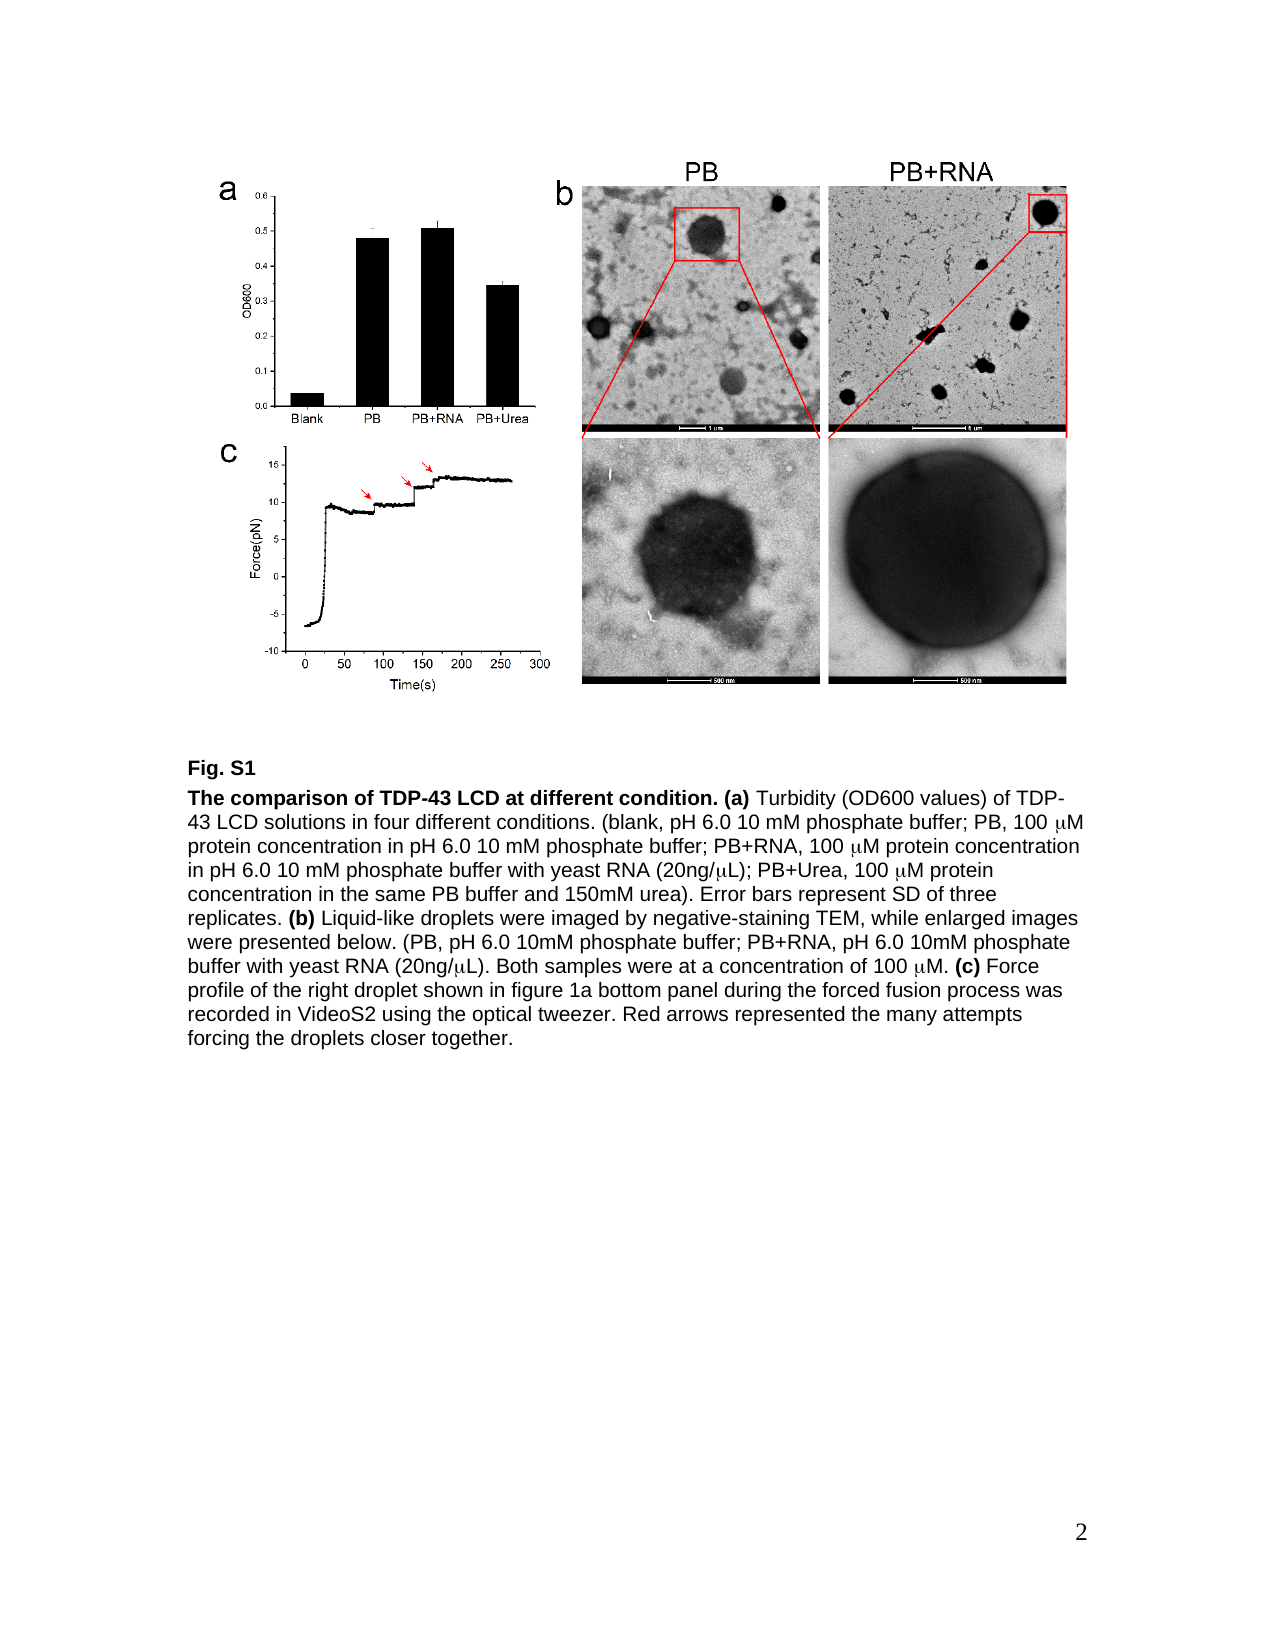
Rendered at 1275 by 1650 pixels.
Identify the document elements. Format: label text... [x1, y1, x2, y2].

subtitle Fig. S1 [187, 756, 1087, 780]
picture [187, 150, 1087, 707]
text The comparison of TDP-43 LCD at different condition. (a) Turbidity (OD600 values) of TDP-43 LCD solutions in four different conditions. (blank, pH 6.0 10 mM phosphate buffer; PB, 100 M protein concentration in pH 6.0 10 mM phosphate buffer; PB+RNA, 100 M protein concentration in pH 6.0 10 mM phosphate buffer with yeast RNA (20ng/L); PB+Urea, 100 M protein concentration in the same PB buffer and 150mM urea). Error bars represent SD of three replicates. (b) Liquid-like droplets were imaged by negative-staining TEM, while enlarged images were presented below. (PB, pH 6.0 10mM phosphate buffer; PB+RNA, pH 6.0 10mM phosphate buffer with yeast RNA (20ng/L). Both samples were at a concentration of 100 M. (c) Force profile of the right droplet shown in figure 1a bottom panel during the forced fusion process was recorded in VideoS2 using the optical tweezer. Red arrows represented the many attempts forcing the droplets closer together. [187, 786, 1087, 1050]
